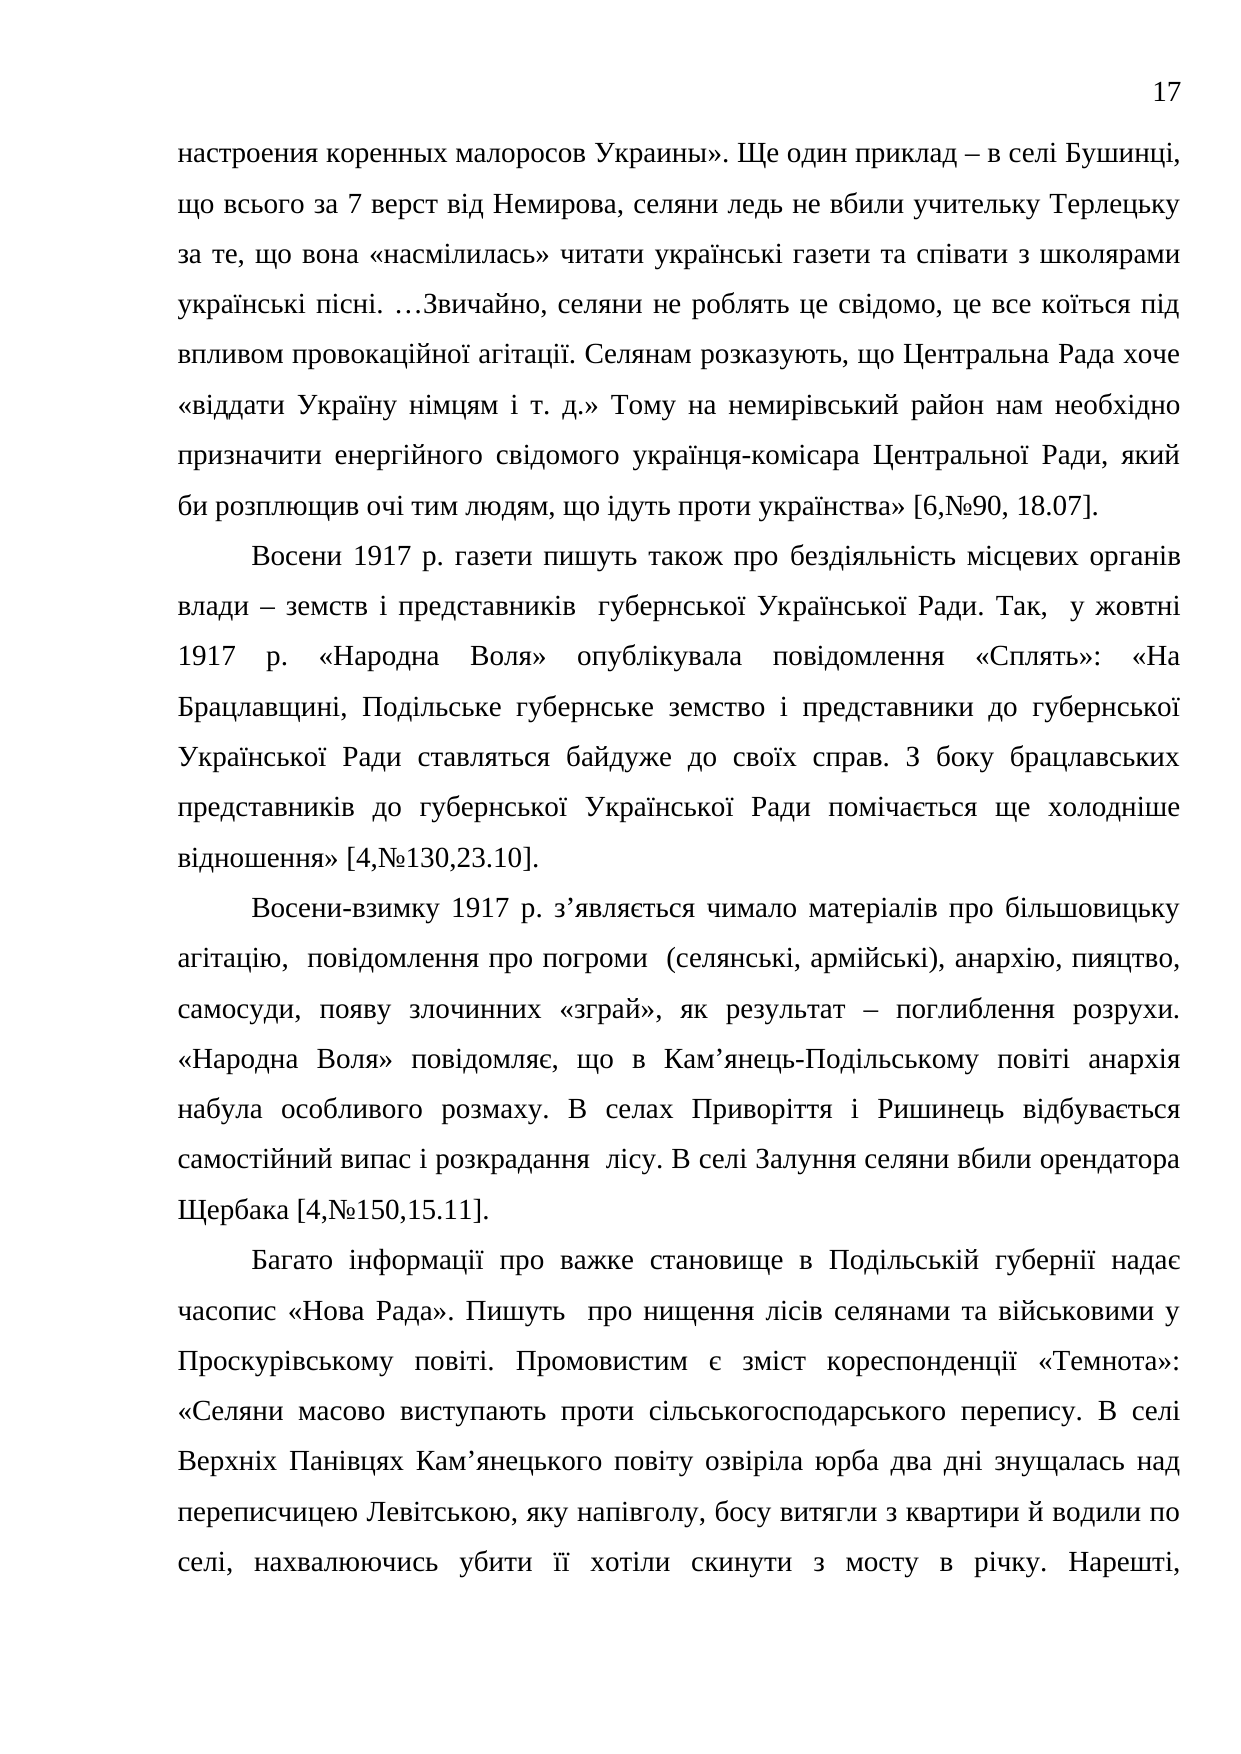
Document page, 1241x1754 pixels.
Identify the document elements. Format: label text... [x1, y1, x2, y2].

text Восени 1917 р. газети пишуть також про бездіяльність місцевих органів влади – земств і представників губернської Української Ради. Так, у жовтні 1917 р. «Народна Воля» опублікувала повідомлення «Сплять»: «На Брацлавщині, Подільське губернське земство і представники до губернської Української Ради ставляться байдуже до своїх справ. З боку брацлавських представників до губернської Української Ради помічається ще холодніше відношення» [4,№130,23.10]. [177, 538, 1181, 873]
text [177, 1242, 1181, 1578]
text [177, 135, 1181, 521]
text Восени-взимку 1917 р. з’являється чимало матеріалів про більшовицьку агітацію, повідомлення про погроми (селянські, армійські), анархію, пияцтво, самосуди, появу злочинних «зграй», як результат – поглиблення розрухи. «Народна Воля» повідомляє, що в Кам’янець-Подільському повіті анархія набула особливого розмаху. В селах Приворіття і Ришинець відбувається самостійний випас і розкрадання лісу. В селі Залуння селяни вбили орендатора Щербака [4,№150,15.11]. [177, 890, 1181, 1226]
